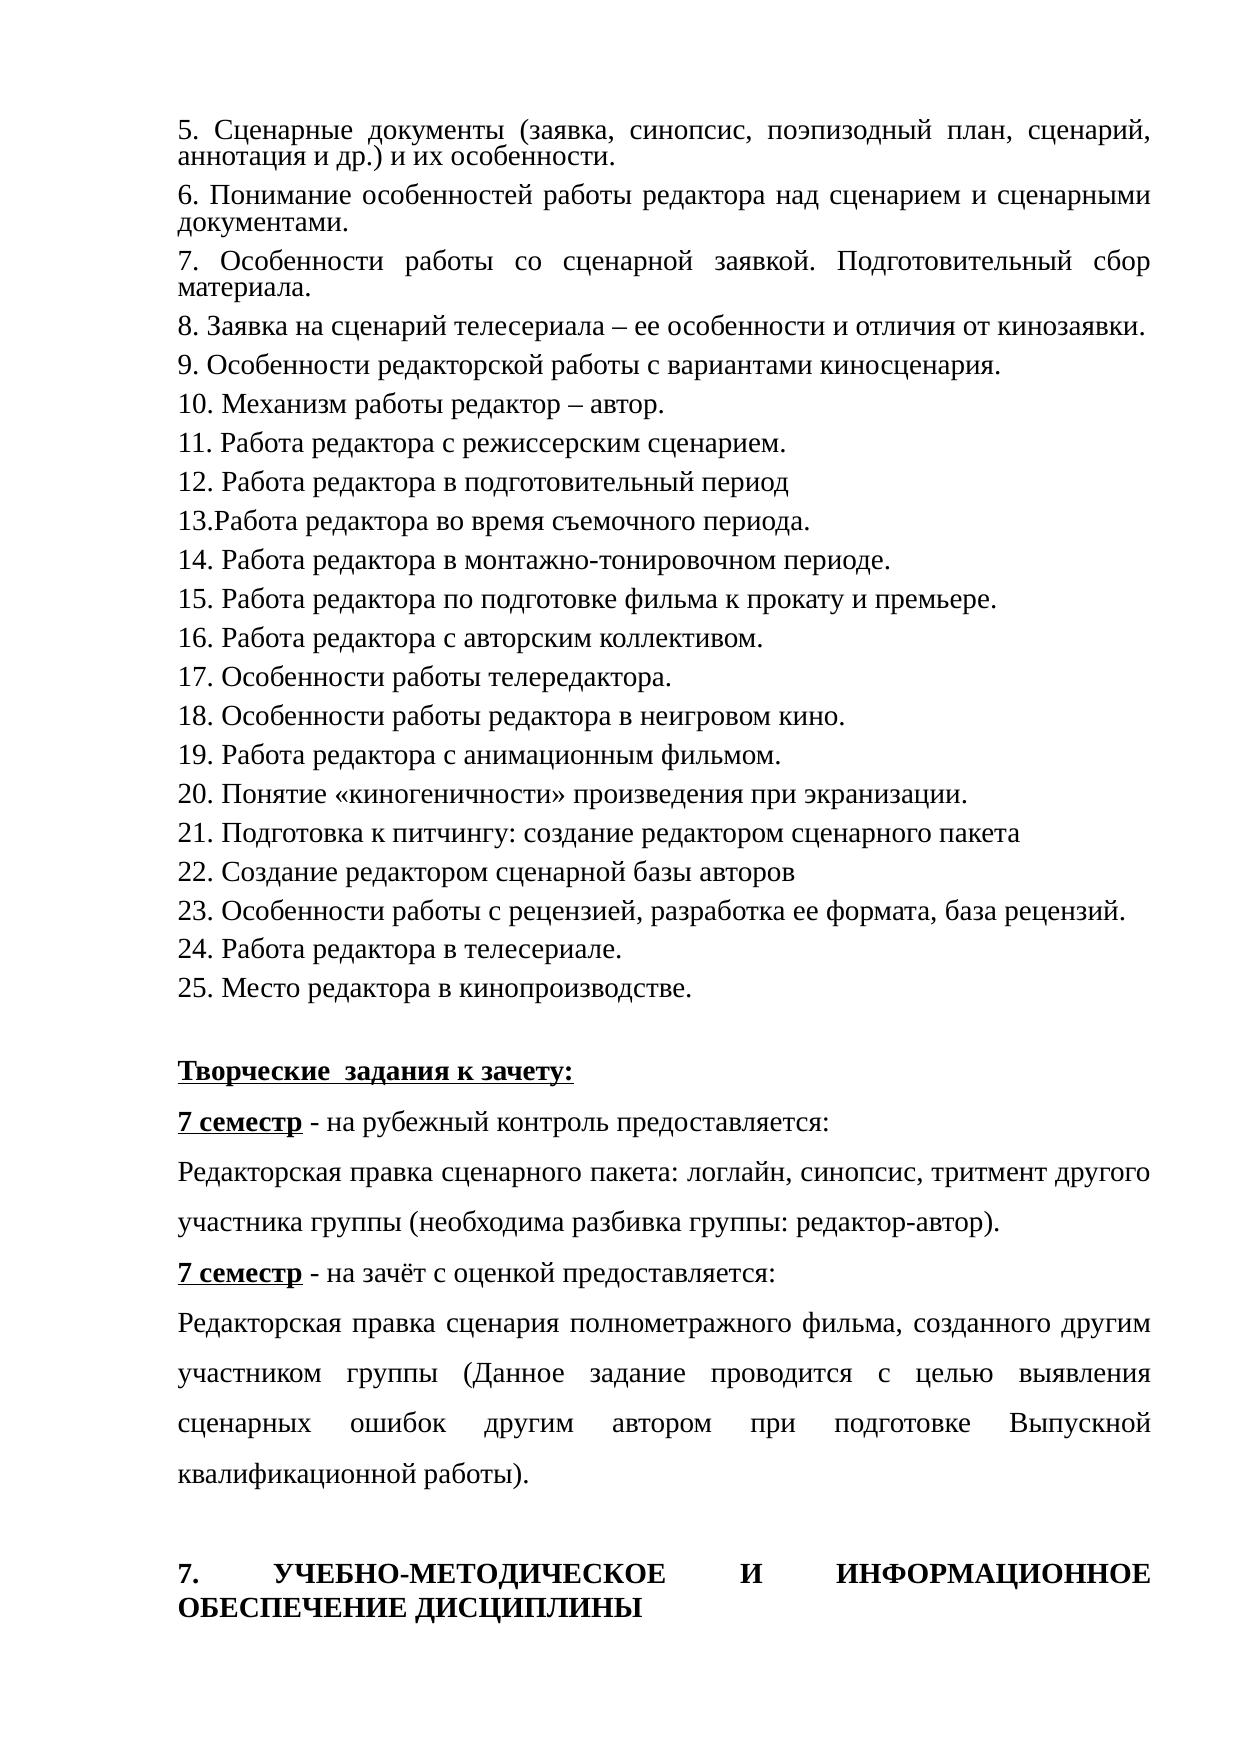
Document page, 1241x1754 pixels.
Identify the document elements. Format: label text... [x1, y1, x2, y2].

text 6. Понимание особенностей работы редактора над сценарием и сценарными документами. [177, 183, 1152, 236]
text 13.Работа редактора во время съемочного периода. [177, 509, 1152, 536]
text 7 семестр - на рубежный контроль предоставляется: [177, 1104, 1152, 1137]
text 7 семестр - на зачёт с оценкой предоставляется: [177, 1255, 1152, 1288]
text 7. Особенности работы со сценарной заявкой. Подготовительный сбор материала. [177, 249, 1152, 302]
text 21. Подготовка к питчингу: создание редактором сценарного пакета [177, 821, 1152, 847]
text 7. УЧЕБНО-МЕТОДИЧЕСКОЕ И ИНФОРМАЦИОННОЕ ОБЕСПЕЧЕНИЕ ДИСЦИПЛИНЫ [177, 1557, 1152, 1624]
text 15. Работа редактора по подготовке фильма к прокату и премьере. [177, 587, 1152, 613]
text 22. Создание редактором сценарной базы авторов [177, 860, 1152, 886]
text 18. Особенности работы редактора в неигровом кино. [177, 704, 1152, 730]
text 19. Работа редактора с анимационным фильмом. [177, 743, 1152, 769]
text 12. Работа редактора в подготовительный период [177, 470, 1152, 497]
text 14. Работа редактора в монтажно-тонировочном периоде. [177, 548, 1152, 574]
text Творческие задания к зачету: [177, 1053, 1152, 1087]
text 25. Место редактора в кинопроизводстве. [177, 977, 1152, 1003]
text 23. Особенности работы с рецензией, разработка ее формата, база рецензий. [177, 899, 1152, 925]
text 9. Особенности редакторской работы с вариантами киносценария. [177, 353, 1152, 380]
text 24. Работа редактора в телесериале. [177, 938, 1152, 964]
text Редакторская правка сценарного пакета: логлайн, синопсис, тритмент другого участника группы (необходима разбивка группы: редактор-автор). [177, 1154, 1152, 1238]
text 16. Работа редактора с авторским коллективом. [177, 626, 1152, 652]
text 17. Особенности работы телередактора. [177, 665, 1152, 691]
text 5. Сценарные документы (заявка, синопсис, поэпизодный план, сценарий, аннотация и др.) и их особенности. [177, 118, 1152, 171]
text 11. Работа редактора с режиссерским сценарием. [177, 431, 1152, 458]
text Редакторская правка сценария полнометражного фильма, созданного другим участником группы (Данное задание проводится с целью выявления сценарных ошибок другим автором при подготовке Выпускной квалификационной работы). [177, 1305, 1152, 1489]
text 10. Механизм работы редактор – автор. [177, 392, 1152, 419]
text 8. Заявка на сценарий телесериала – ее особенности и отличия от кинозаявки. [177, 314, 1152, 341]
text 20. Понятие «киногеничности» произведения при экранизации. [177, 782, 1152, 808]
